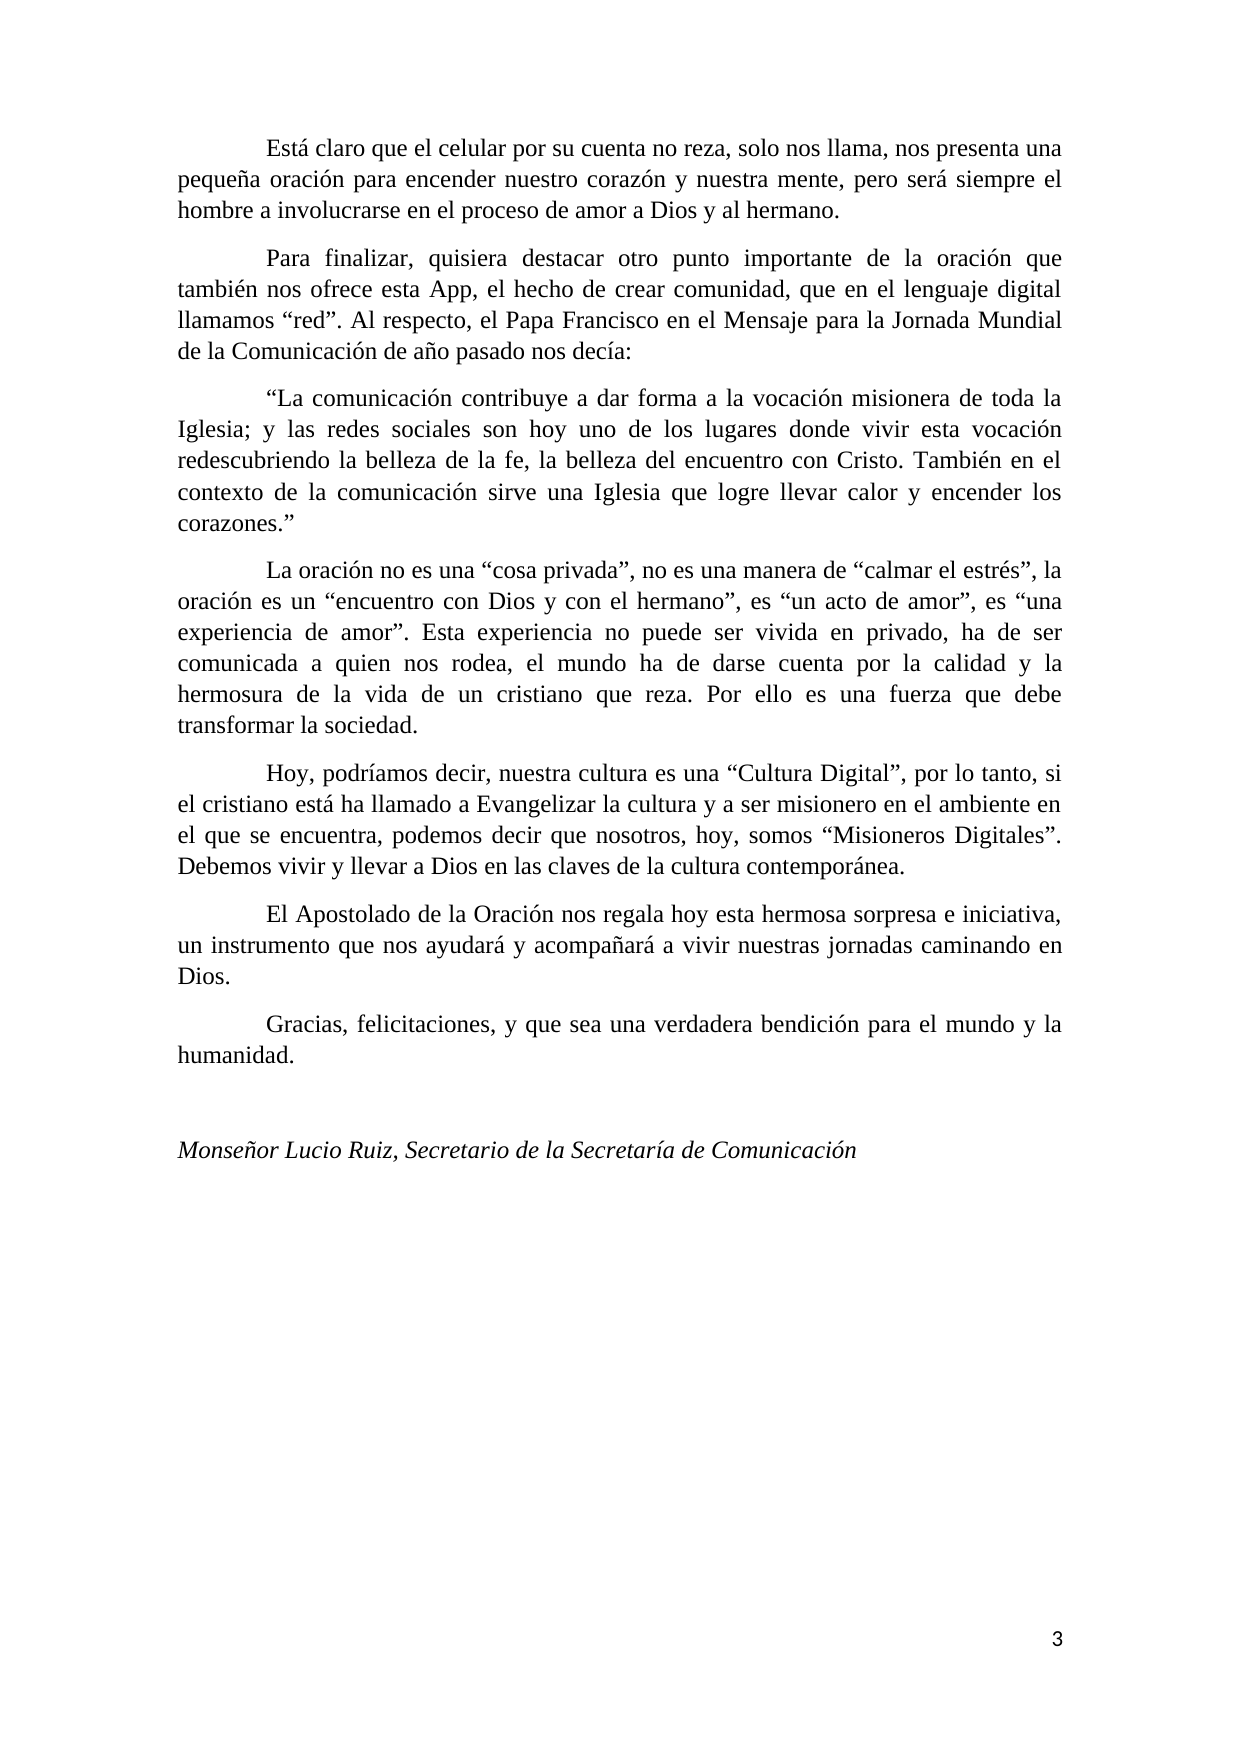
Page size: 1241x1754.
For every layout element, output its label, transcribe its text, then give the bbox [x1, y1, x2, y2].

text Para finalizar, quisiera destacar otro punto importante de la oración que también nos ofrece esta App, el hecho de crear comunidad, que en el lenguaje digital llamamos “red”. Al respecto, el Papa Francisco en el Mensaje para la Jornada Mundial de la Comunicación de año pasado nos decía: [177, 243, 1063, 364]
text El Apostolado de la Oración nos regala hoy esta hermosa sorpresa e iniciativa, un instrumento que nos ayudará y acompañará a vivir nuestras jornadas caminando en Dios. [177, 899, 1063, 990]
text Gracias, felicitaciones, y que sea una verdadera bendición para el mundo y la humanidad. [177, 1009, 1063, 1069]
text Hoy, podríamos decir, nuestra cultura es una “Cultura Digital”, por lo tanto, si el cristiano está ha llamado a Evangelizar la cultura y a ser misionero en el ambiente en el que se encuentra, podemos decir que nosotros, hoy, somos “Misioneros Digitales”. Debemos vivir y llevar a Dios en las claves de la cultura contemporánea. [177, 758, 1063, 880]
text Está claro que el celular por su cuenta no reza, solo nos llama, nos presenta una pequeña oración para encender nuestro corazón y nuestra mente, pero será siempre el hombre a involucrarse en el proceso de amor a Dios y al hermano. [177, 133, 1063, 224]
text “La comunicación contribuye a dar forma a la vocación misionera de toda la Iglesia; y las redes sociales son hoy uno de los lugares donde vivir esta vocación redescubriendo la belleza de la fe, la belleza del encuentro con Cristo. También en el contexto de la comunicación sirve una Iglesia que logre llevar calor y encender los corazones.” [177, 383, 1063, 536]
text Monseñor Lucio Ruiz, Secretario de la Secretaría de Comunicación [177, 1135, 1063, 1164]
text La oración no es una “cosa privada”, no es una manera de “calmar el estrés”, la oración es un “encuentro con Dios y con el hermano”, es “un acto de amor”, es “una experiencia de amor”. Esta experiencia no puede ser vivida en privado, ha de ser comunicada a quien nos rodea, el mundo ha de darse cuenta por la calidad y la hermosura de la vida de un cristiano que reza. Por ello es una fuerza que debe transformar la sociedad. [177, 555, 1063, 739]
